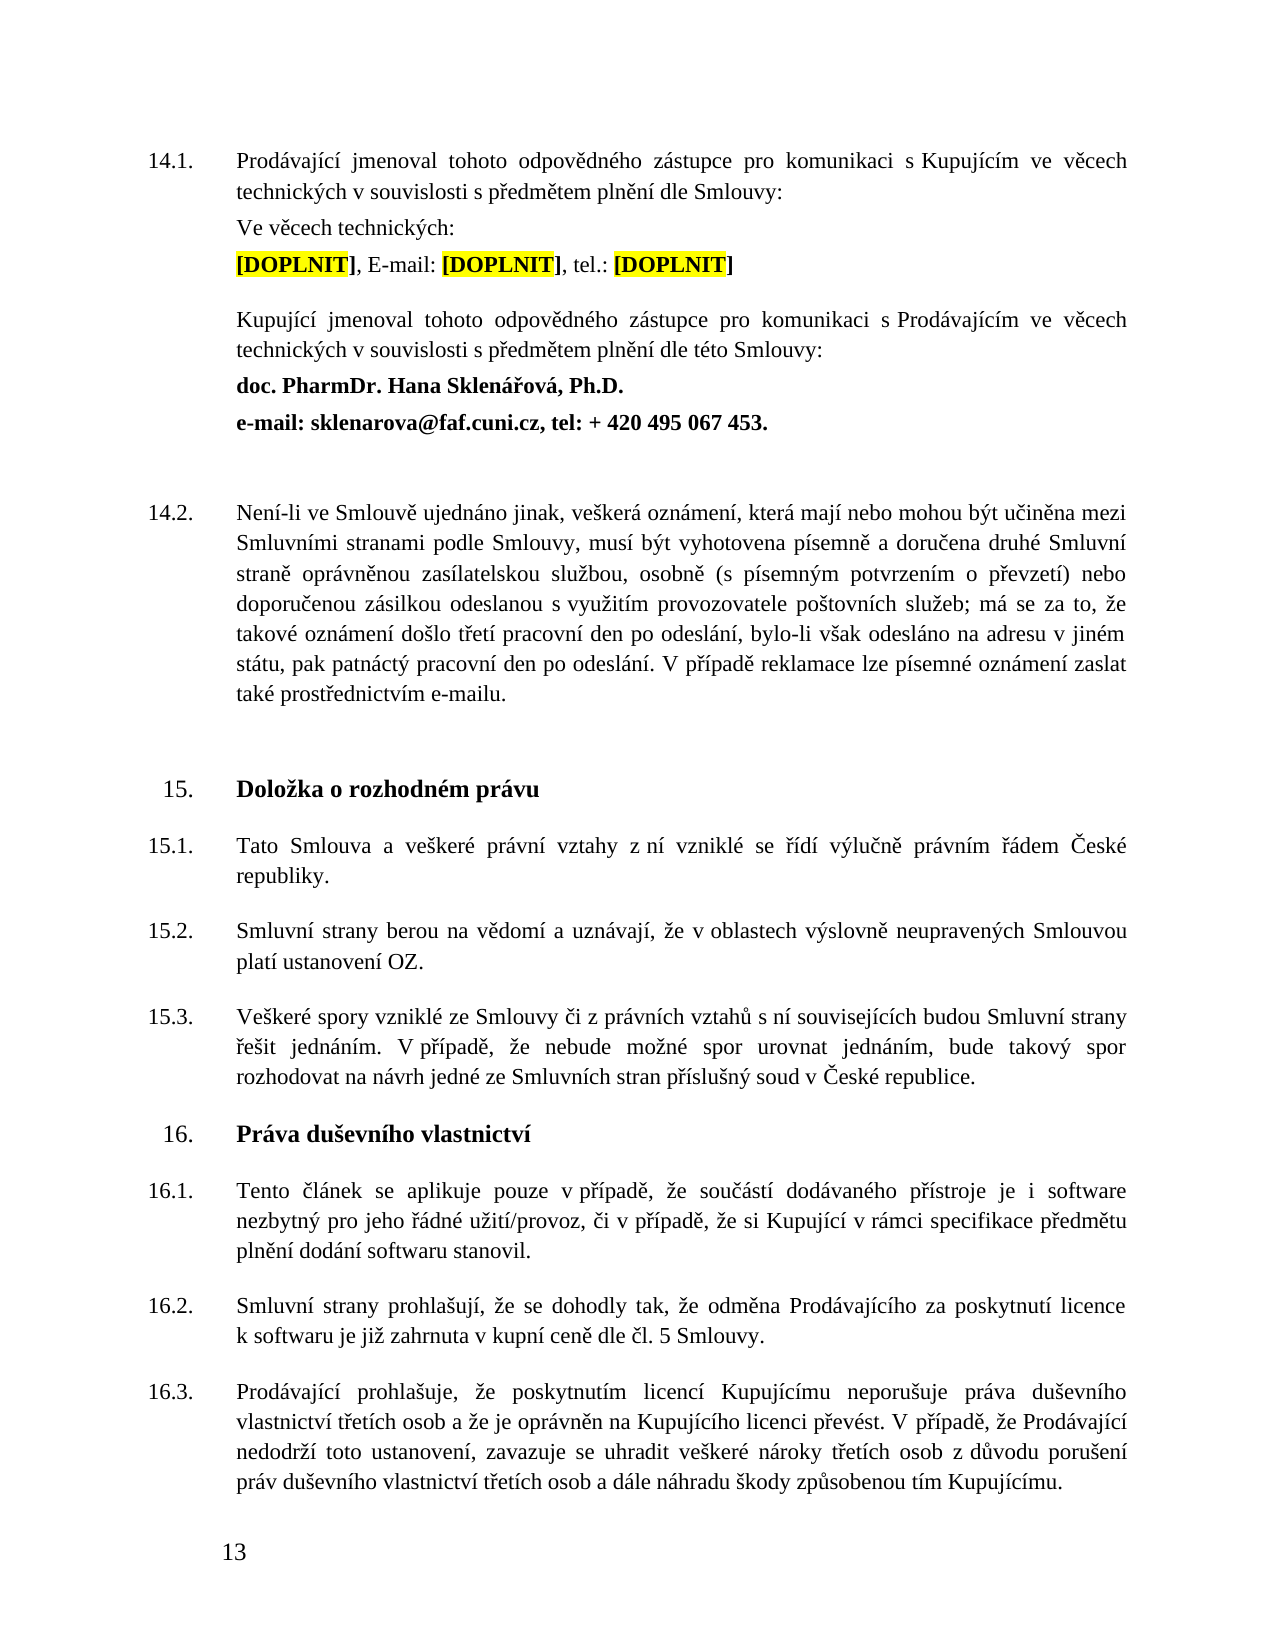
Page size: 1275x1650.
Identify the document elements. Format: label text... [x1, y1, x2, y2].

subtitle Tento článek se aplikuje pouze v případě, že součástí dodávaného přístroje je i software nezbytný pro jeho řádné užití/provoz, či v případě, že si Kupující v rámci specifikace předmětu plnění dodání softwaru stanovil. [148, 1177, 1127, 1263]
text [DOPLNIT], E-mail: [DOPLNIT], tel.: [DOPLNIT] [726, 251, 1127, 277]
subtitle Smluvní strany berou na vědomí a uznávají, že v oblastech výslovně neupravených Smlouvou platí ustanovení OZ. [148, 918, 1127, 974]
text doc. PharmDr. Hana Sklenářová, Ph.D. [221, 373, 1127, 399]
subtitle Práva duševního vlastnictví [162, 1119, 1127, 1147]
subtitle Doložka o rozhodném právu [162, 774, 1127, 803]
subtitle Kupující jmenoval tohoto odpovědného zástupce pro komunikaci s Prodávajícím ve věcech technických v souvislosti s předmětem plnění dle této Smlouvy: [236, 306, 1127, 362]
subtitle Prodávající prohlašuje, že poskytnutím licencí Kupujícímu neporušuje práva duševního vlastnictví třetích osob a že je oprávněn na Kupujícího licenci převést. V případě, že Prodávající nedodrží toto ustanovení, zavazuje se uhradit veškeré nároky třetích osob z důvodu porušení práv duševního vlastnictví třetích osob a dále náhradu škody způsobenou tím Kupujícímu. [148, 1378, 1127, 1495]
subtitle Není-li ve Smlouvě ujednáno jinak, veškerá oznámení, která mají nebo mohou být učiněna mezi Smluvními stranami podle Smlouvy, musí být vyhotovena písemně a doručena druhé Smluvní straně oprávněnou zasílatelskou službou, osobně (s písemným potvrzením o převzetí) nebo doporučenou zásilkou odeslanou s využitím provozovatele poštovních služeb; má se za to, že takové oznámení došlo třetí pracovní den po odeslání, bylo-li však odesláno na adresu v jiném státu, pak patnáctý pracovní den po odeslání. V případě reklamace lze písemné oznámení zaslat také prostřednictvím e-mailu. [148, 499, 1127, 707]
text Ve věcech technických: [221, 214, 1127, 241]
subtitle Tato Smlouva a veškeré právní vztahy z ní vzniklé se řídí výlučně právním řádem České republiky. [148, 832, 1127, 889]
text e-mail: sklenarova@faf.cuni.cz, tel: + 420 495 067 453. [221, 409, 1127, 435]
subtitle Veškeré spory vzniklé ze Smlouvy či z právních vztahů s ní souvisejících budou Smluvní strany řešit jednáním. V případě, že nebude možné spor urovnat jednáním, bude takový spor rozhodovat na návrh jedné ze Smluvních stran příslušný soud v České republice. [148, 1003, 1127, 1090]
subtitle Prodávající jmenoval tohoto odpovědného zástupce pro komunikaci s Kupujícím ve věcech technických v souvislosti s předmětem plnění dle Smlouvy: [148, 148, 1127, 204]
subtitle Smluvní strany prohlašují, že se dohodly tak, že odměna Prodávajícího za poskytnutí licence k softwaru je již zahrnuta v kupní ceně dle čl. 5 Smlouvy. [148, 1292, 1127, 1349]
